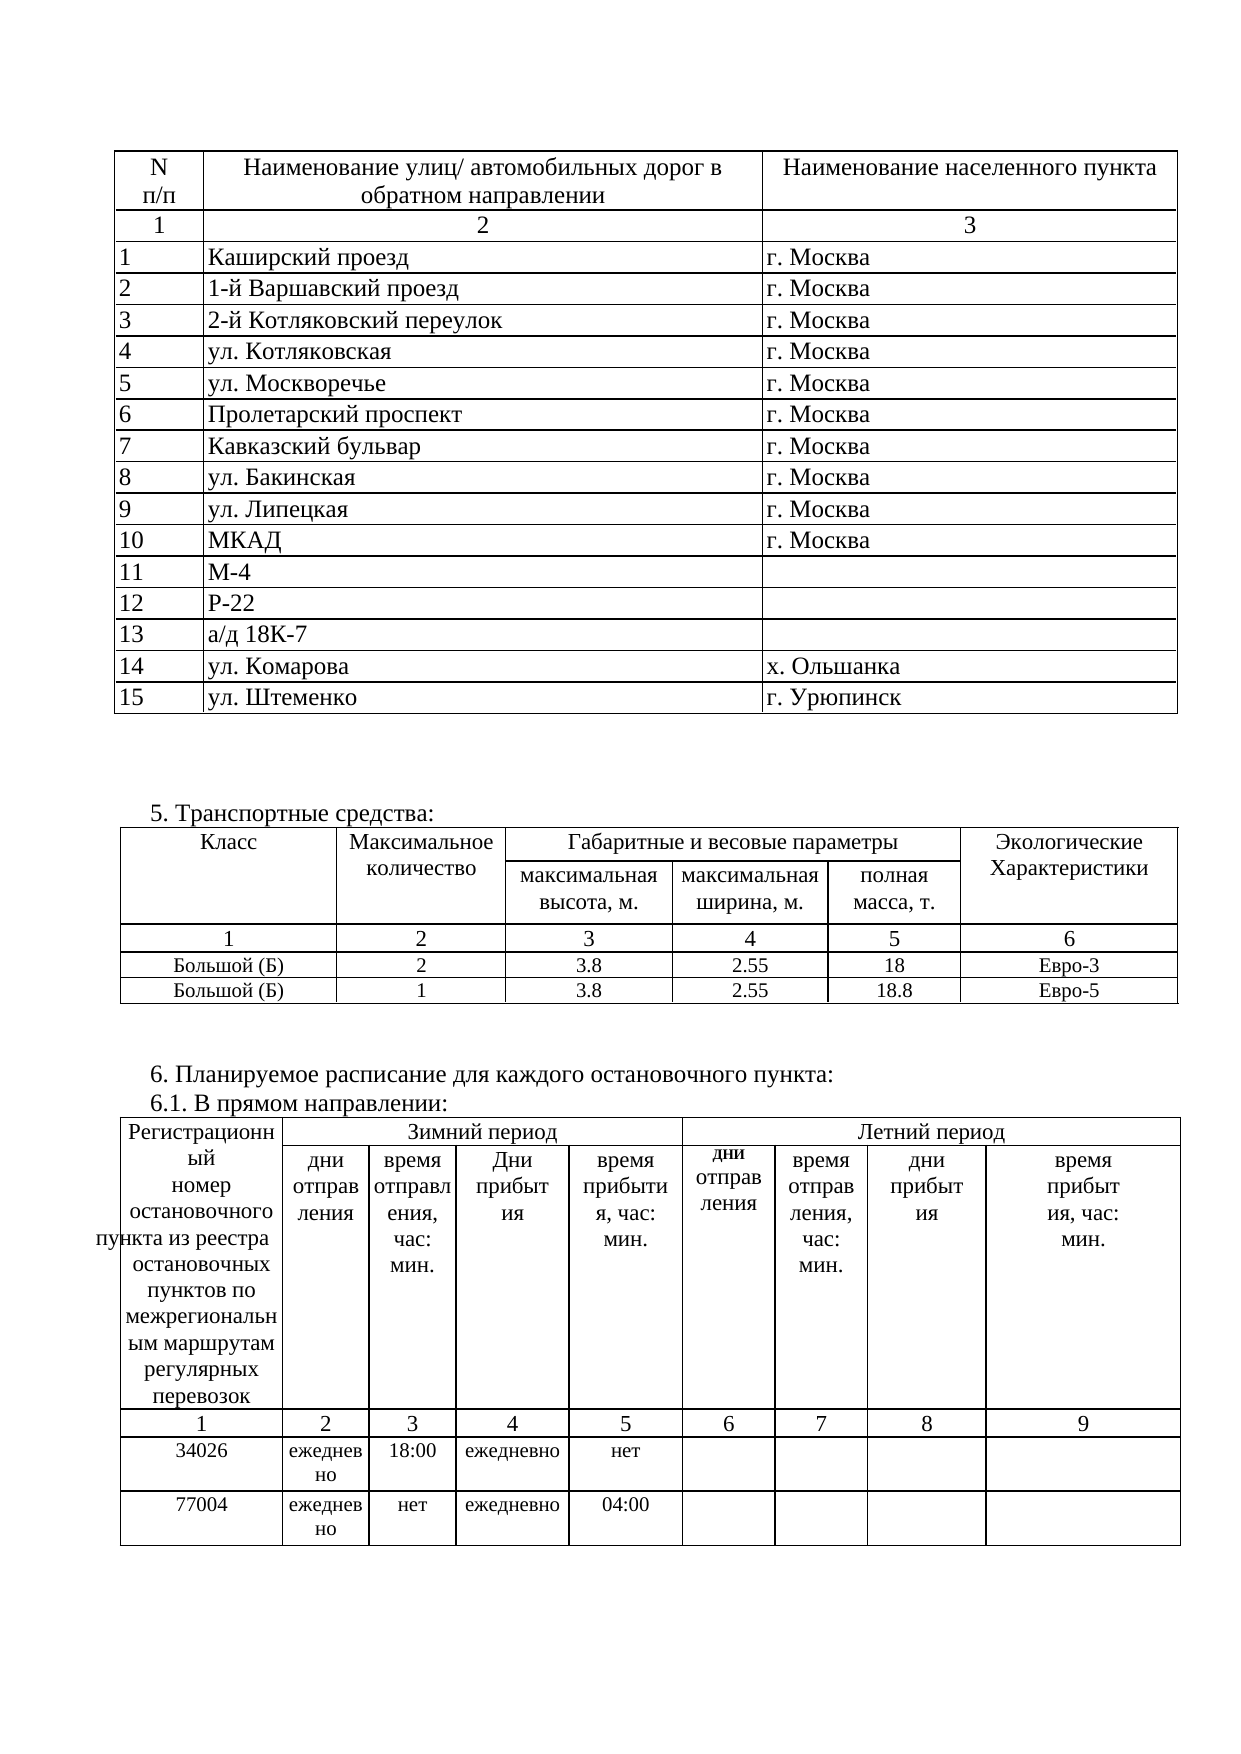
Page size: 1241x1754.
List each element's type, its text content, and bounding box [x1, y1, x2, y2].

table_cell [776, 1438, 867, 1490]
table_cell г. Москва [763, 461, 1177, 492]
table_cell г. Москва [763, 272, 1177, 303]
table_header N п/п [115, 152, 203, 209]
table_cell 1 [115, 242, 203, 272]
table_cell Большой (Б) [121, 953, 336, 977]
table_cell максимальная высота, м. [506, 862, 672, 923]
table_cell 6 [115, 399, 203, 429]
table_cell 2.55 [673, 953, 827, 977]
table_cell 77004 [121, 1492, 282, 1545]
table_cell [987, 1492, 1180, 1545]
table_cell 4 [673, 925, 827, 951]
table_cell 2 [204, 211, 762, 241]
table_cell 18:00 [370, 1438, 455, 1490]
table_cell 2 [283, 1410, 368, 1436]
table_cell г. Москва [763, 429, 1177, 461]
table_cell 3 [506, 925, 672, 951]
table_cell 3.8 [506, 953, 672, 977]
table_cell Каширский проезд [204, 242, 762, 272]
table_cell 10 [115, 525, 203, 555]
table_cell ежедневно [457, 1492, 568, 1545]
table_cell дни отправ ления [283, 1146, 368, 1408]
table_cell 8 [868, 1410, 985, 1436]
table_header Летний период [683, 1118, 1180, 1144]
table_cell время отправ ления, час: мин. [776, 1146, 867, 1408]
table_cell Р-22 [204, 588, 762, 618]
table_cell нет [370, 1492, 455, 1545]
table_cell г. Москва [763, 492, 1177, 524]
table_cell 3 [370, 1410, 455, 1436]
table_cell 1 [337, 978, 505, 1002]
table_cell Большой (Б) [121, 978, 336, 1002]
table_header Наименование населенного пункта [763, 152, 1177, 209]
table_cell 1 [115, 210, 203, 241]
table_cell 2 [115, 273, 203, 303]
table_cell 1 [121, 1410, 282, 1436]
table_cell 2 [337, 953, 505, 977]
table_cell ул. Москворечье [204, 368, 762, 398]
table_cell 18 [829, 953, 960, 977]
table_header Класс [121, 828, 336, 923]
table_cell МКАД [204, 525, 762, 555]
table_cell [763, 555, 1177, 587]
table_cell [868, 1492, 985, 1545]
table_cell 8 [115, 462, 203, 492]
table_cell 3 [115, 305, 203, 335]
table_cell [868, 1438, 985, 1490]
table_cell х. Ольшанка [763, 650, 1177, 681]
table_cell [763, 618, 1177, 649]
table_cell Дни прибыт ия [457, 1146, 568, 1408]
table_cell 6 [961, 925, 1177, 951]
table_cell время прибыт ия, час: мин. [987, 1146, 1180, 1408]
table_cell 5 [115, 368, 203, 398]
table_header Зимний период [283, 1118, 682, 1144]
table_cell г. Москва [763, 335, 1177, 366]
table_cell 13 [115, 619, 203, 649]
table_cell 7 [776, 1410, 867, 1436]
table_cell полная масса, т. [829, 862, 960, 923]
text 6. Планируемое расписание для каждого остановочного пункта: [150, 1059, 1090, 1088]
table_cell [683, 1438, 774, 1490]
table_cell [987, 1438, 1180, 1490]
table_cell г. Москва [763, 304, 1177, 335]
table_cell а/д 18К-7 [204, 620, 762, 649]
table_cell 1-й Варшавский проезд [204, 274, 762, 303]
table_cell ул. Комарова [204, 651, 762, 681]
table_cell М-4 [204, 557, 762, 587]
table_header Габаритные и весовые параметры [506, 828, 960, 860]
table_cell 2 [337, 925, 505, 951]
table_cell [763, 587, 1177, 618]
table_cell 3.8 [506, 978, 672, 1002]
table_cell максимальная ширина, м. [673, 862, 827, 923]
table_cell 1 [121, 925, 336, 951]
table_cell 6 [683, 1410, 774, 1436]
table_cell [683, 1492, 774, 1545]
table_cell ДНИ отправ ления [683, 1146, 774, 1408]
table_cell время отправл ения, час: мин. [370, 1146, 455, 1408]
table_cell ежедневно [457, 1438, 568, 1490]
table_cell г. Москва [763, 524, 1177, 555]
table_cell 7 [115, 430, 203, 461]
table_cell время прибыти я, час: мин. [570, 1146, 682, 1408]
table_cell 5 [570, 1410, 682, 1436]
table_cell г. Москва [763, 398, 1177, 429]
table_cell г. Москва [763, 241, 1177, 272]
table_cell ежедневно [283, 1492, 368, 1545]
table_header Экологические Характеристики [961, 828, 1177, 923]
text 5. Транспортные средства: [150, 798, 1090, 827]
table_cell 34026 [121, 1438, 282, 1490]
table_cell 2-й Котляковский переулок [204, 305, 762, 335]
table_cell 4 [457, 1410, 568, 1436]
table_cell Кавказский бульвар [204, 431, 762, 461]
table_cell г. Урюпинск [763, 681, 1177, 712]
text 6.1. В прямом направлении: [150, 1088, 1090, 1117]
table_cell ежедневно [283, 1438, 368, 1490]
table_cell Пролетарский проспект [204, 400, 762, 429]
table_cell 15 [115, 682, 203, 712]
table_cell 4 [115, 336, 203, 366]
table_header Наименование улиц/ автомобильных дорог в обратном направлении [204, 152, 762, 209]
table_cell 9 [987, 1410, 1180, 1436]
table_cell дни прибыт ия [868, 1146, 985, 1408]
table_cell Евро-5 [961, 978, 1177, 1002]
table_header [121, 1118, 282, 1408]
table_cell 3 [763, 209, 1177, 241]
table_cell 5 [829, 925, 960, 951]
table_cell [776, 1492, 867, 1545]
table_cell 14 [115, 651, 203, 681]
table_cell Евро-3 [961, 953, 1177, 977]
table_cell 2.55 [673, 978, 827, 1002]
table_cell 11 [115, 556, 203, 587]
table_cell 18.8 [829, 978, 960, 1002]
table_cell 04:00 [570, 1492, 682, 1545]
table_cell 9 [115, 493, 203, 524]
table_cell ул. Бакинская [204, 462, 762, 492]
table_header Максимальное количество [337, 828, 505, 923]
table_cell г. Москва [763, 366, 1177, 398]
table_cell ул. Котляковская [204, 337, 762, 366]
table_cell 12 [115, 588, 203, 618]
table_cell ул. Липецкая [204, 494, 762, 524]
table_cell нет [570, 1438, 682, 1490]
table_cell ул. Штеменко [204, 683, 762, 712]
